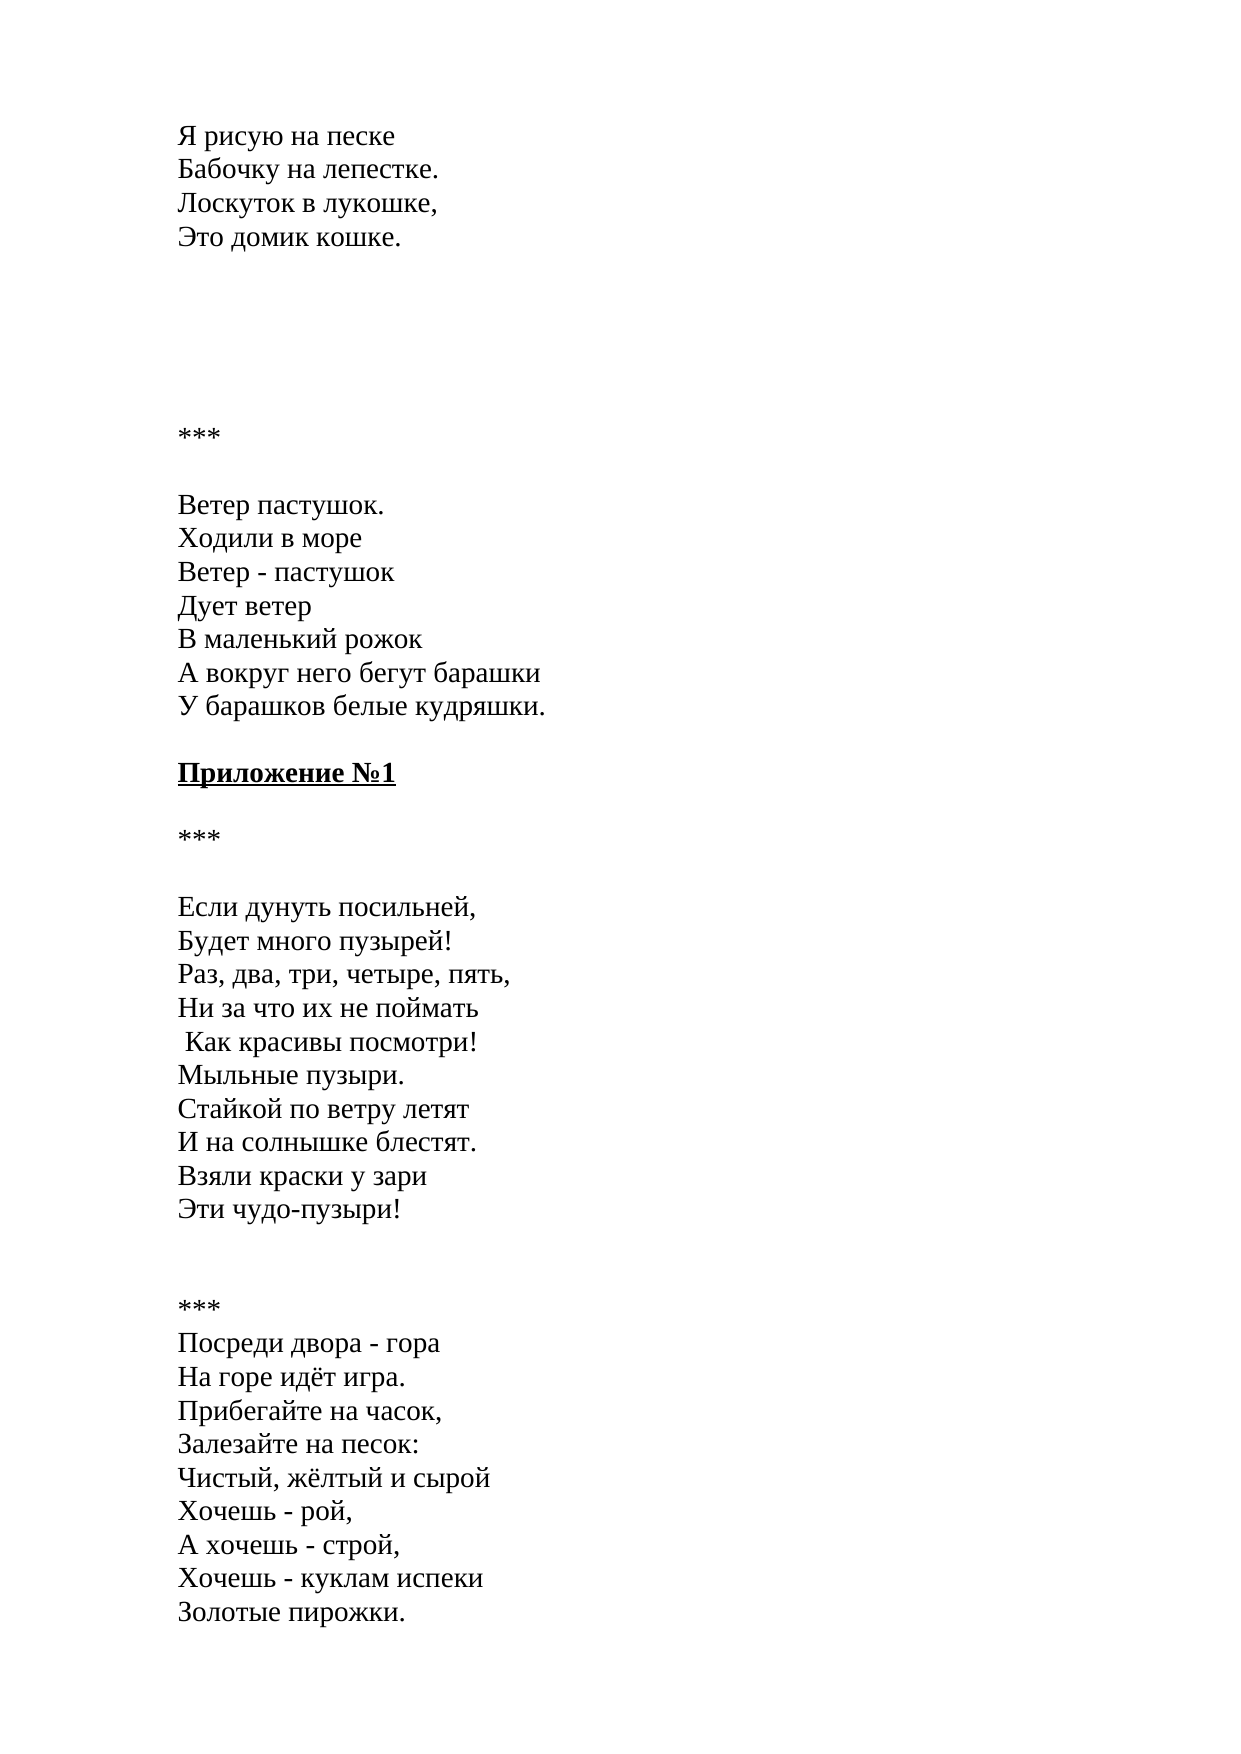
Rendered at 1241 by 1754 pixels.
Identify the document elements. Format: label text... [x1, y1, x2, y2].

text И на солнышке блестят. [177, 1124, 1152, 1158]
text Стайкой по ветру летят [177, 1091, 1152, 1124]
text У барашков белые кудряшки. [177, 688, 1152, 722]
text Посреди двора - гора [177, 1326, 1152, 1359]
text Ветер - пастушок [177, 554, 1152, 588]
text Если дунуть посильней, [177, 889, 1152, 923]
text Лоскуток в лукошке, [177, 185, 1152, 219]
text Как красивы посмотри! [177, 1024, 1152, 1057]
text Мыльные пузыри. [177, 1057, 1152, 1091]
text Ходили в море [177, 521, 1152, 554]
text В маленький рожок [177, 621, 1152, 655]
text Я рисую на песке [177, 118, 1152, 152]
text *** [177, 822, 1152, 856]
text Ветер пастушок. [177, 487, 1152, 521]
text Золотые пирожки. [177, 1594, 1152, 1627]
text Дует ветер [177, 588, 1152, 621]
text Приложение №1 [177, 755, 1152, 789]
text Чистый, жёлтый и сырой [177, 1460, 1152, 1493]
text Ни за что их не поймать [177, 990, 1152, 1024]
text Эти чудо-пузыри! [177, 1191, 1152, 1225]
text Прибегайте на часок, [177, 1393, 1152, 1426]
text Залезайте на песок: [177, 1426, 1152, 1460]
text Хочешь - куклам испеки [177, 1560, 1152, 1594]
text А вокруг него бегут барашки [177, 655, 1152, 688]
text Раз, два, три, четыре, пять, [177, 957, 1152, 990]
text Это домик кошке. [177, 219, 1152, 252]
text А хочешь - строй, [177, 1527, 1152, 1560]
text *** [177, 420, 1152, 453]
text Взяли краски у зари [177, 1158, 1152, 1191]
text Бабочку на лепестке. [177, 152, 1152, 185]
text *** [177, 1292, 1152, 1326]
text Будет много пузырей! [177, 923, 1152, 957]
text На горе идёт игра. [177, 1359, 1152, 1393]
text Хочешь - рой, [177, 1493, 1152, 1527]
